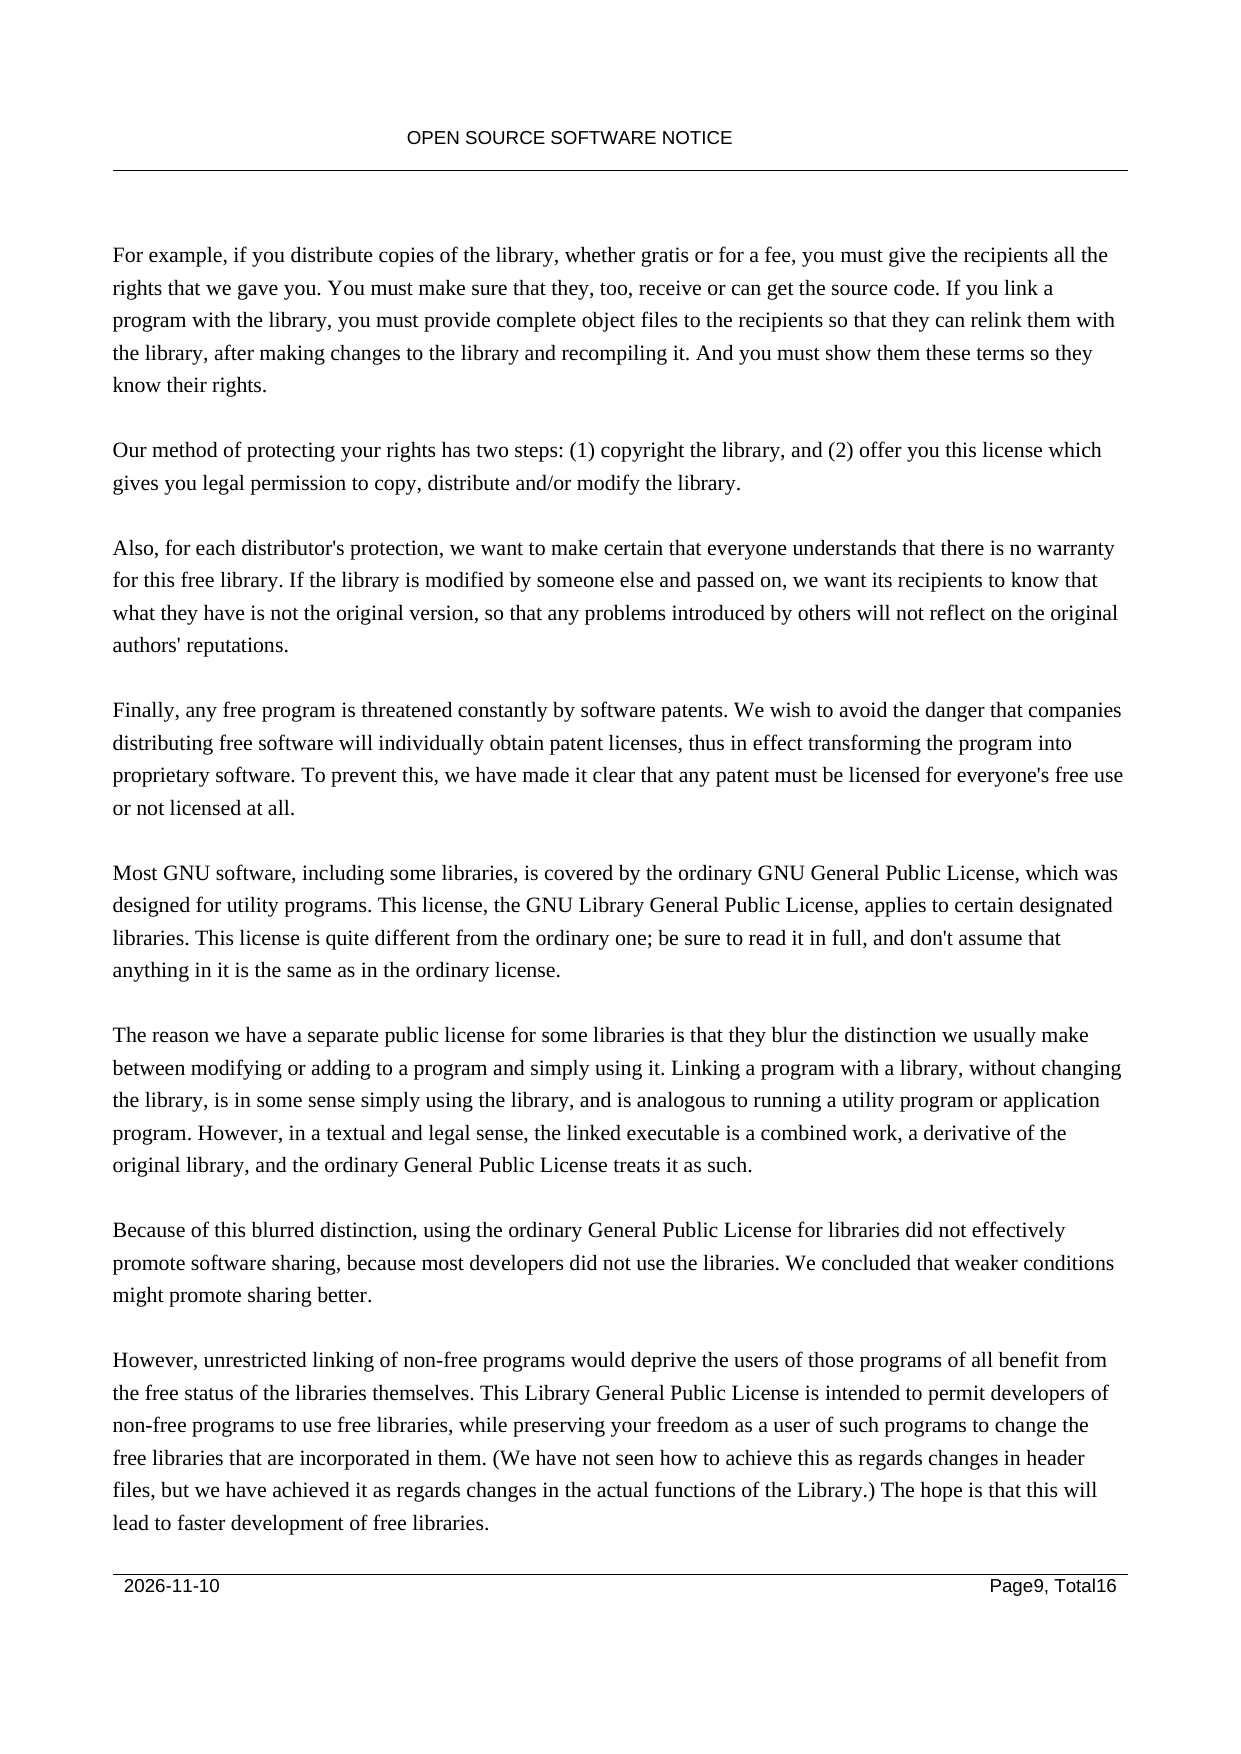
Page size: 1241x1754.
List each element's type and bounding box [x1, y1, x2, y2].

text [112, 206, 1128, 1539]
